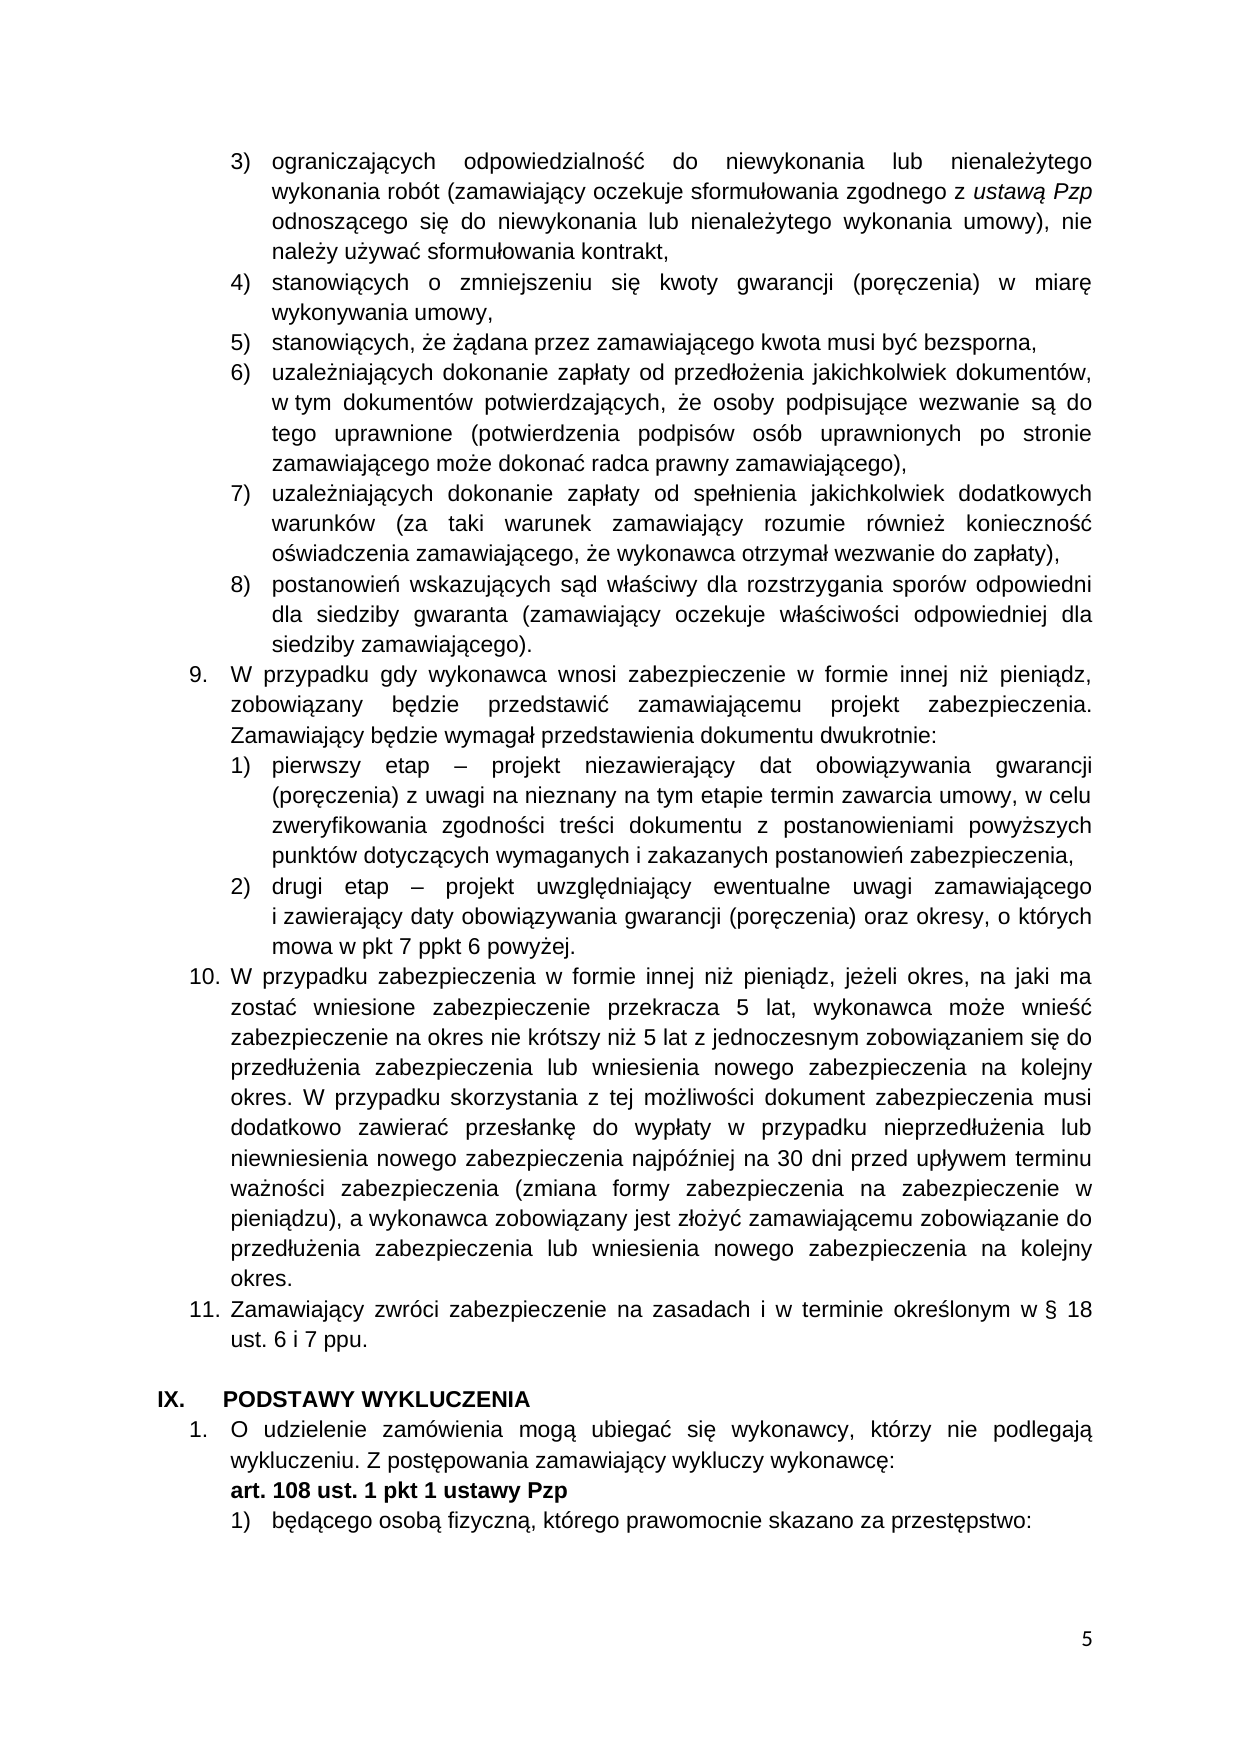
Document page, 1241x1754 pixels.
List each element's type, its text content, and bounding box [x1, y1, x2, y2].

list W przypadku gdy wykonawca wnosi zabezpieczenie w formie innej niż pieniądz, zobowiązany będzie przedstawić zamawiającemu projekt zabezpieczenia. Zamawiający będzie wymagał przedstawienia dokumentu dwukrotnie: [189, 661, 1093, 748]
list pierwszy etap – projekt niezawierający dat obowiązywania gwarancji (poręczenia) z uwagi na nieznany na tym etapie termin zawarcia umowy, w celu zweryfikowania zgodności treści dokumentu z postanowieniami powyższych punktów dotyczących wymaganych i zakazanych postanowień zabezpieczenia, [230, 752, 1093, 869]
list W przypadku zabezpieczenia w formie innej niż pieniądz, jeżeli okres, na jaki ma zostać wniesione zabezpieczenie przekracza 5 lat, wykonawca może wnieść zabezpieczenie na okres nie krótszy niż 5 lat z jednoczesnym zobowiązaniem się do przedłużenia zabezpieczenia lub wniesienia nowego zabezpieczenia na kolejny okres. W przypadku skorzystania z tej możliwości dokument zabezpieczenia musi dodatkowo zawierać przesłankę do wypłaty w przypadku nieprzedłużenia lub niewniesienia nowego zabezpieczenia najpóźniej na 30 dni przed upływem terminu ważności zabezpieczenia (zmiana formy zabezpieczenia na zabezpieczenie w pieniądzu), a wykonawca zobowiązany jest złożyć zamawiającemu zobowiązanie do przedłużenia zabezpieczenia lub wniesienia nowego zabezpieczenia na kolejny okres. [189, 963, 1093, 1292]
list uzależniających dokonanie zapłaty od spełnienia jakichkolwiek dodatkowych warunków (za taki warunek zamawiający rozumie również konieczność oświadczenia zamawiającego, że wykonawca otrzymał wezwanie do zapłaty), [230, 480, 1093, 567]
list uzależniających dokonanie zapłaty od przedłożenia jakichkolwiek dokumentów, w tym dokumentów potwierdzających, że osoby podpisujące wezwanie są do tego uprawnione (potwierdzenia podpisów osób uprawnionych po stronie zamawiającego może dokonać radca prawny zamawiającego), [230, 359, 1093, 476]
subtitle PODSTAWY WYKLUCZENIA [185, 1386, 1093, 1412]
list ograniczających odpowiedzialność do niewykonania lub nienależytego wykonania robót (zamawiający oczekuje sformułowania zgodnego z ustawą Pzp odnoszącego się do niewykonania lub nienależytego wykonania umowy), nie należy używać sformułowania kontrakt, [230, 148, 1093, 264]
list drugi etap – projekt uwzględniający ewentualne uwagi zamawiającego i zawierający daty obowiązywania gwarancji (poręczenia) oraz okresy, o których mowa w pkt 7 ppkt 6 powyżej. [230, 873, 1093, 959]
list O udzielenie zamówienia mogą ubiegać się wykonawcy, którzy nie podlegają wykluczeniu. Z postępowania zamawiający wykluczy wykonawcę: [189, 1416, 1093, 1473]
list stanowiących, że żądana przez zamawiającego kwota musi być bezsporna, [230, 329, 1093, 355]
list postanowień wskazujących sąd właściwy dla rozstrzygania sporów odpowiedni dla siedziby gwaranta (zamawiający oczekuje właściwości odpowiedniej dla siedziby zamawiającego). [230, 571, 1093, 657]
text art. 108 ust. 1 pkt 1 ustawy Pzp [148, 1477, 1093, 1503]
list będącego osobą fizyczną, którego prawomocnie skazano za przestępstwo: [230, 1507, 1093, 1533]
list stanowiących o zmniejszeniu się kwoty gwarancji (poręczenia) w miarę wykonywania umowy, [230, 268, 1093, 325]
list Zamawiający zwróci zabezpieczenie na zasadach i w terminie określonym w § 18 ust. 6 i 7 ppu. [189, 1296, 1093, 1352]
